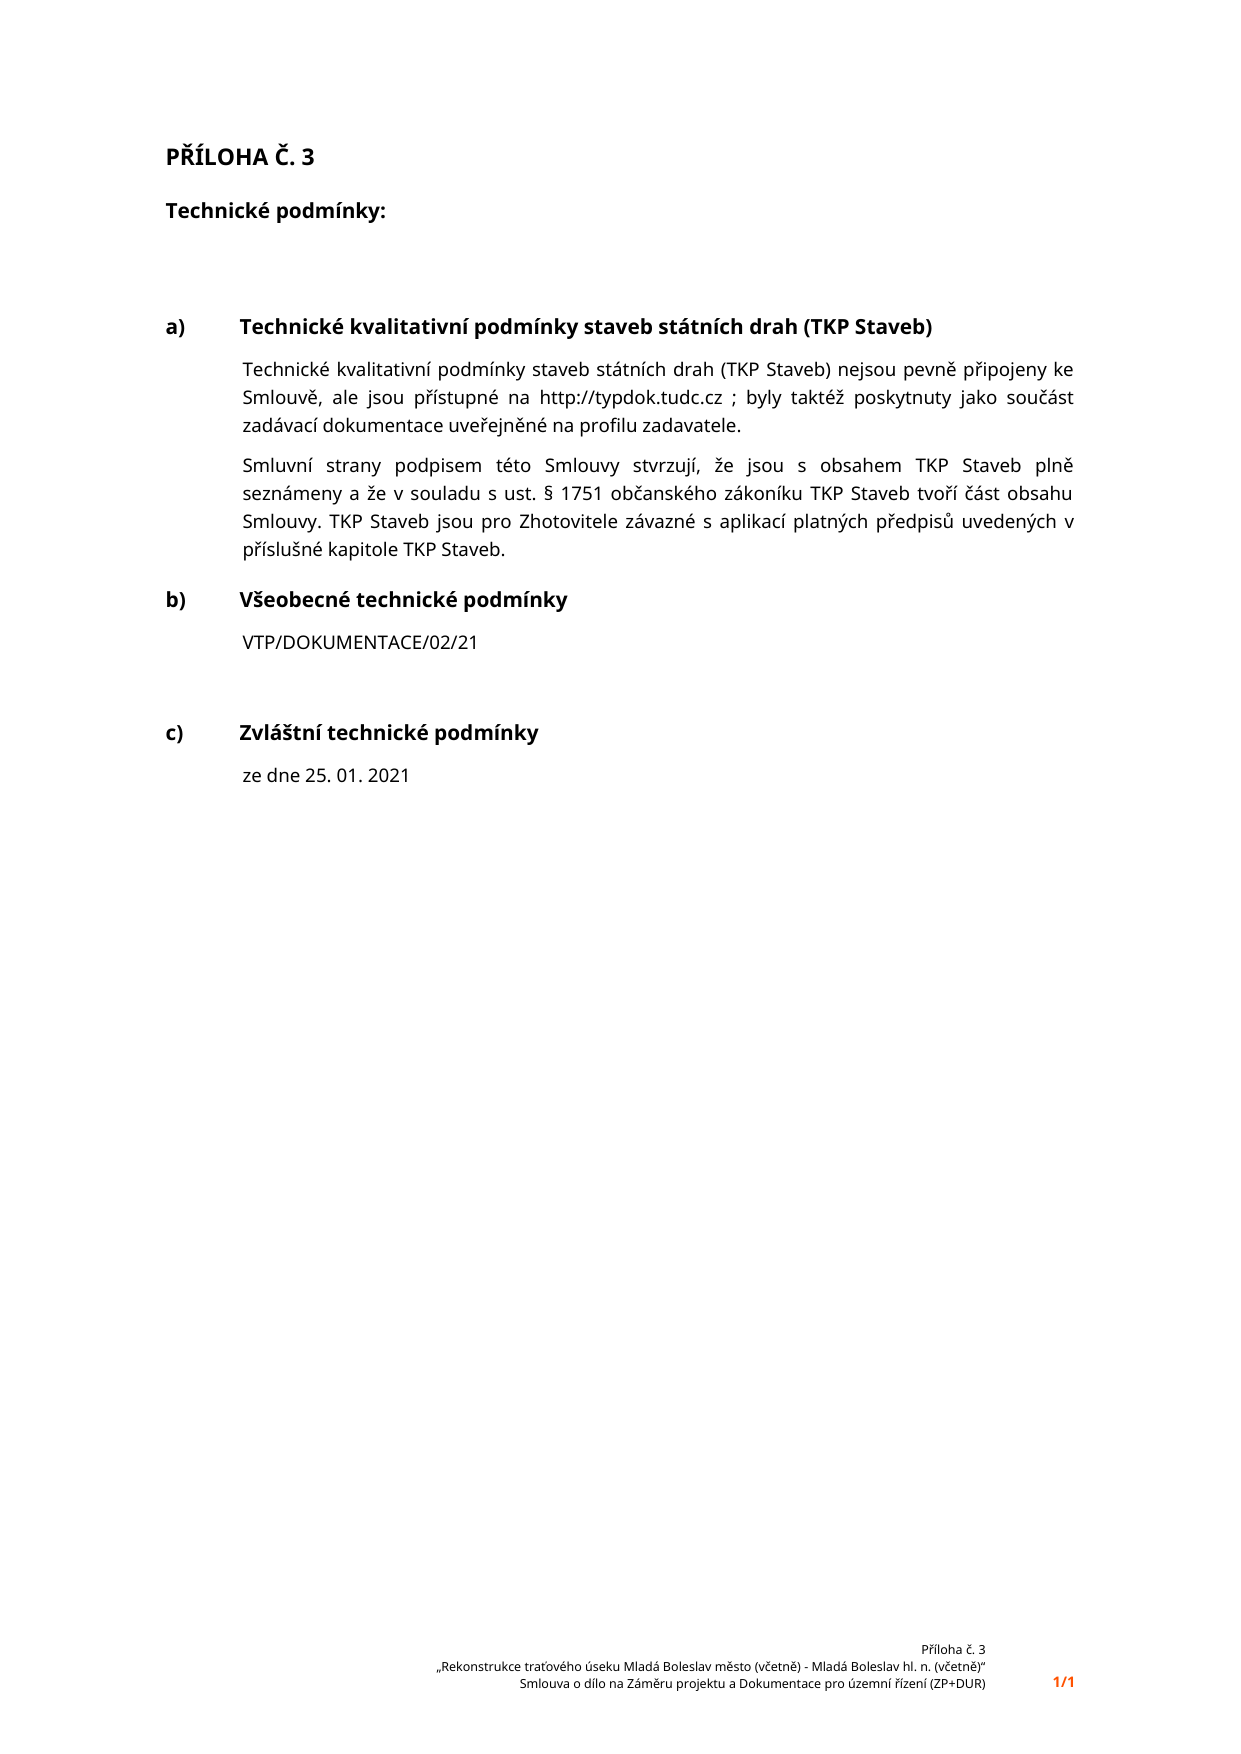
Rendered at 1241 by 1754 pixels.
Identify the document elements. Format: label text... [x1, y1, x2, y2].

text VTP/DOKUMENTACE/02/21 [242, 629, 1075, 655]
text Technické podmínky: [165, 197, 1075, 225]
text Smluvní strany podpisem této Smlouvy stvrzují, že jsou s obsahem TKP Staveb plně seznámeny a že v souladu s ust. § 1751 občanského zákoníku TKP Staveb tvoří část obsahu Smlouvy. TKP Staveb jsou pro Zhotovitele závazné s aplikací platných předpisů uvedených v příslušné kapitole TKP Staveb. [242, 452, 1075, 562]
text c) Zvláštní technické podmínky [165, 718, 1075, 747]
text ze dne 25. 01. 2021 [242, 762, 1075, 788]
text Technické kvalitativní podmínky staveb státních drah (TKP Staveb) nejsou pevně připojeny ke Smlouvě, ale jsou přístupné na http://typdok.tudc.cz ; byly taktéž poskytnuty jako součást zadávací dokumentace uveřejněné na profilu zadavatele. [242, 356, 1075, 437]
text a) Technické kvalitativní podmínky staveb státních drah (TKP Staveb) [165, 312, 1075, 341]
text Příloha č. 3 [165, 141, 1075, 173]
text b) Všeobecné technické podmínky [165, 585, 1075, 614]
